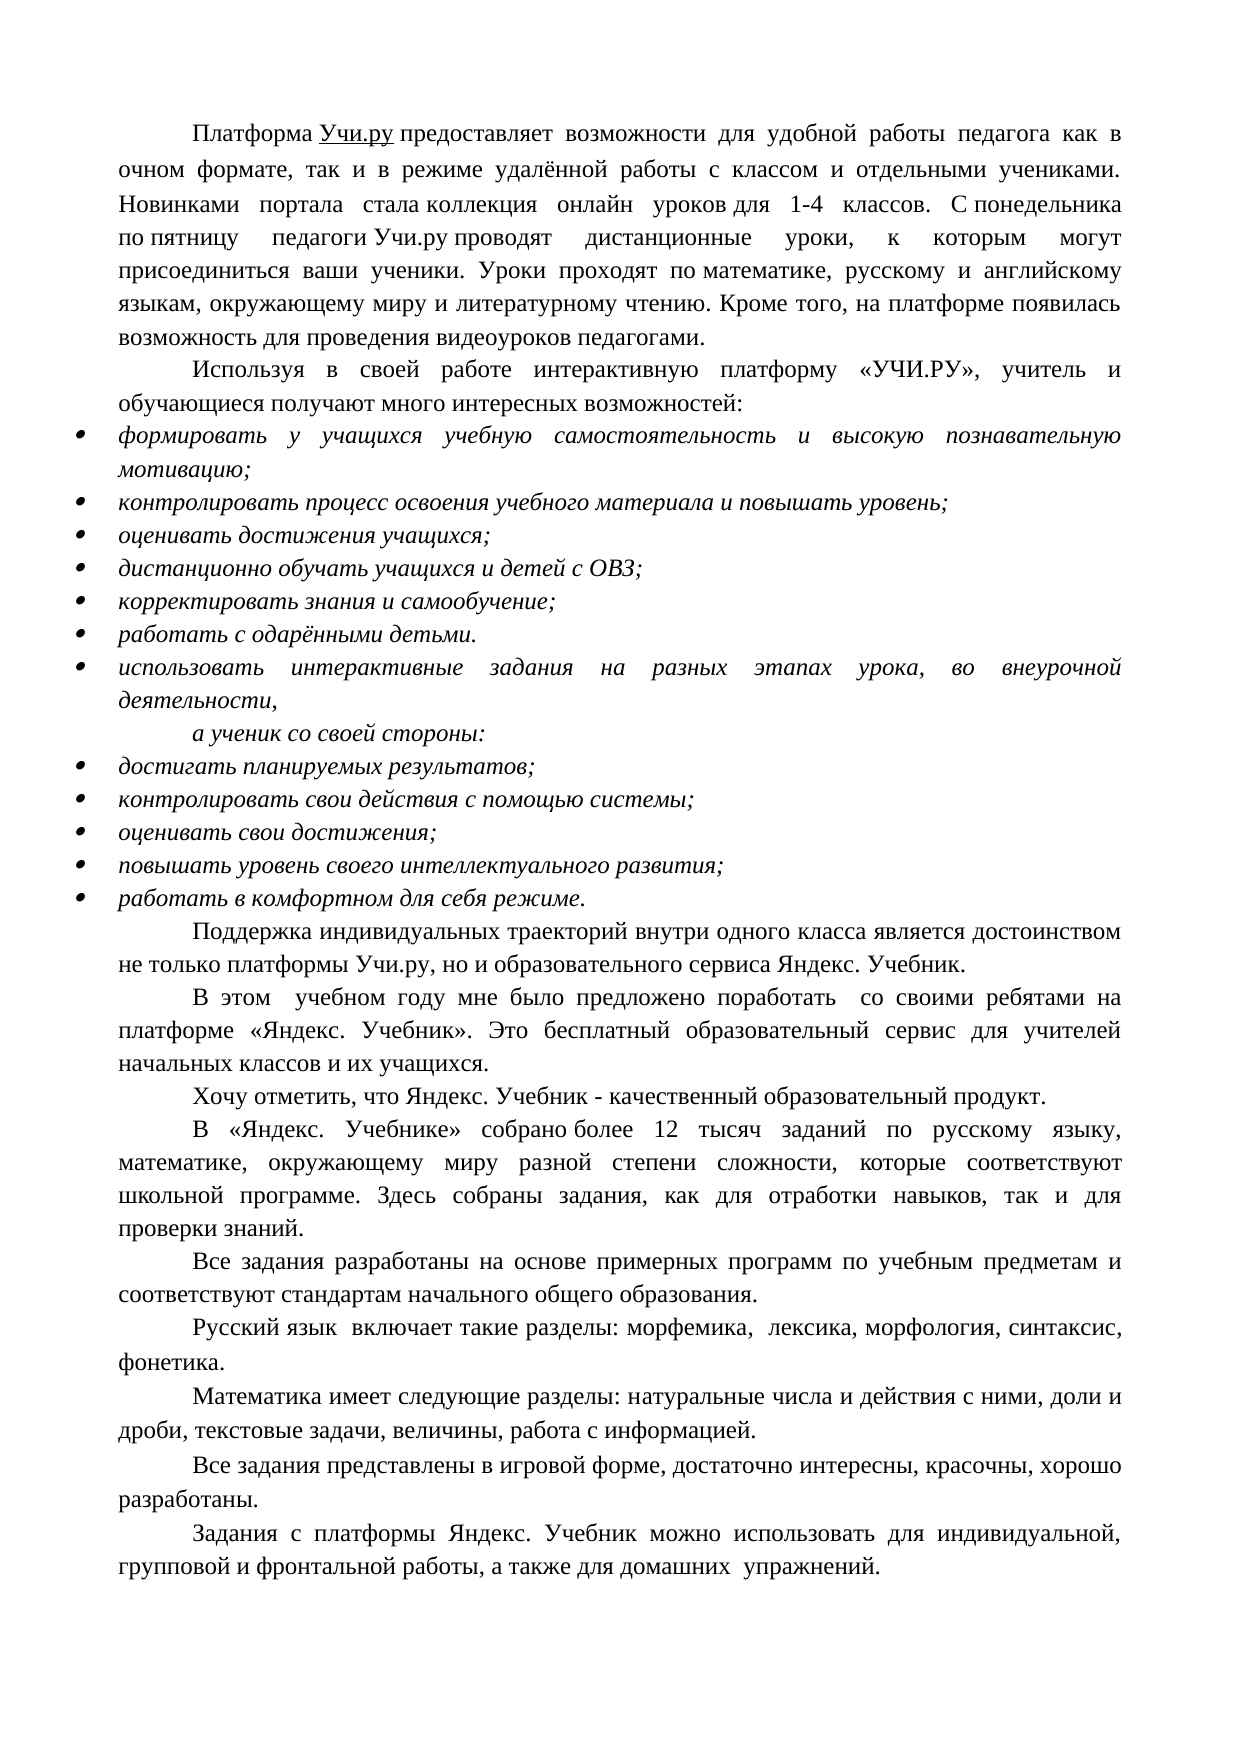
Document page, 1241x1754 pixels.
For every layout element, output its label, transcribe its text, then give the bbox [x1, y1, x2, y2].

text Используя в своей работе интерактивную платформу «УЧИ.РУ», учитель и обучающиеся получают много интересных возможностей: [118, 354, 1122, 416]
text Все задания разработаны на основе примерных программ по учебным предметам и соответствуют стандартам начального общего образования. [118, 1246, 1122, 1308]
text Все задания представлены в игровой форме, достаточно интересны, красочны, хорошо разработаны. [118, 1450, 1122, 1514]
list работать с одарёнными детьми. [74, 619, 1122, 647]
text Математика имеет следующие разделы: натуральные числа и действия с ними, доли и дроби, текстовые задачи, величины, работа с информацией. [118, 1381, 1122, 1445]
text Русский язык включает такие разделы: морфемика, лексика, морфология, синтаксис, фонетика. [118, 1312, 1122, 1376]
list оценивать достижения учащихся; [74, 520, 1122, 548]
text Платформа Учи.ру предоставляет возможности для удобной работы педагога как в очном формате, так и в режиме удалённой работы с классом и отдельными учениками. Новинками портала стала коллекция онлайн уроков для 1-4 классов. С понедельника по пятницу педагоги Учи.ру проводят дистанционные уроки, к которым могут присоединиться ваши ученики. Уроки проходят по математике, русскому и английскому языкам, окружающему миру и литературному чтению. Кроме того, на платформе появилась возможность для проведения видеоуроков педагогами. [118, 317, 1122, 350]
text Хочу отметить, что Яндекс. Учебник - качественный образовательный продукт. [118, 1081, 1122, 1110]
text а ученик со своей стороны: [118, 718, 1122, 747]
text Поддержка индивидуальных траекторий внутри одного класса является достоинством не только платформы Учи.ру, но и образовательного сервиса Яндекс. Учебник. [118, 916, 1122, 978]
list контролировать процесс освоения учебного материала и повышать уровень; [74, 487, 1122, 515]
text В этом учебном году мне было предложено поработать со своими ребятами на платформе «Яндекс. Учебник». Это бесплатный образовательный сервис для учителей начальных классов и их учащихся. [118, 982, 1122, 1077]
list дистанционно обучать учащихся и детей с ОВЗ; [74, 553, 1122, 581]
list корректировать знания и самообучение; [74, 586, 1122, 614]
list повышать уровень своего интеллектуального развития; [74, 850, 1122, 879]
text Платформа Учи.ру предоставляет возможности для удобной работы педагога как в очном формате, так и в режиме удалённой работы с классом и отдельными учениками. Новинками портала стала коллекция онлайн уроков для 1-4 классов. С понедельника по пятницу педагоги Учи.ру проводят дистанционные уроки, к которым могут присоединиться ваши ученики. Уроки проходят по математике, русскому и английскому языкам, окружающему миру и литературному чтению. Кроме того, на платформе появилась возможность для проведения видеоуроков педагогами. [118, 118, 1122, 155]
list формировать у учащихся учебную самостоятельность и высокую познавательную мотивацию; [74, 421, 1122, 482]
list использовать интерактивные задания на разных этапах урока, во внеурочной деятельности, [74, 652, 1122, 713]
list достигать планируемых результатов; [74, 751, 1122, 779]
text В «Яндекс. Учебнике» собрано более 12 тысяч заданий по русскому языку, математике, окружающему миру разной степени сложности, которые соответствуют школьной программе. Здесь собраны задания, как для отработки навыков, так и для проверки знаний. [118, 1114, 1122, 1242]
text Задания с платформы Яндекс. Учебник можно использовать для индивидуальной, групповой и фронтальной работы, а также для домашних упражнений. [118, 1518, 1122, 1580]
list контролировать свои действия с помощью системы; [74, 784, 1122, 813]
list оценивать свои достижения; [74, 817, 1122, 846]
list работать в комфортном для себя режиме. [74, 883, 1122, 912]
